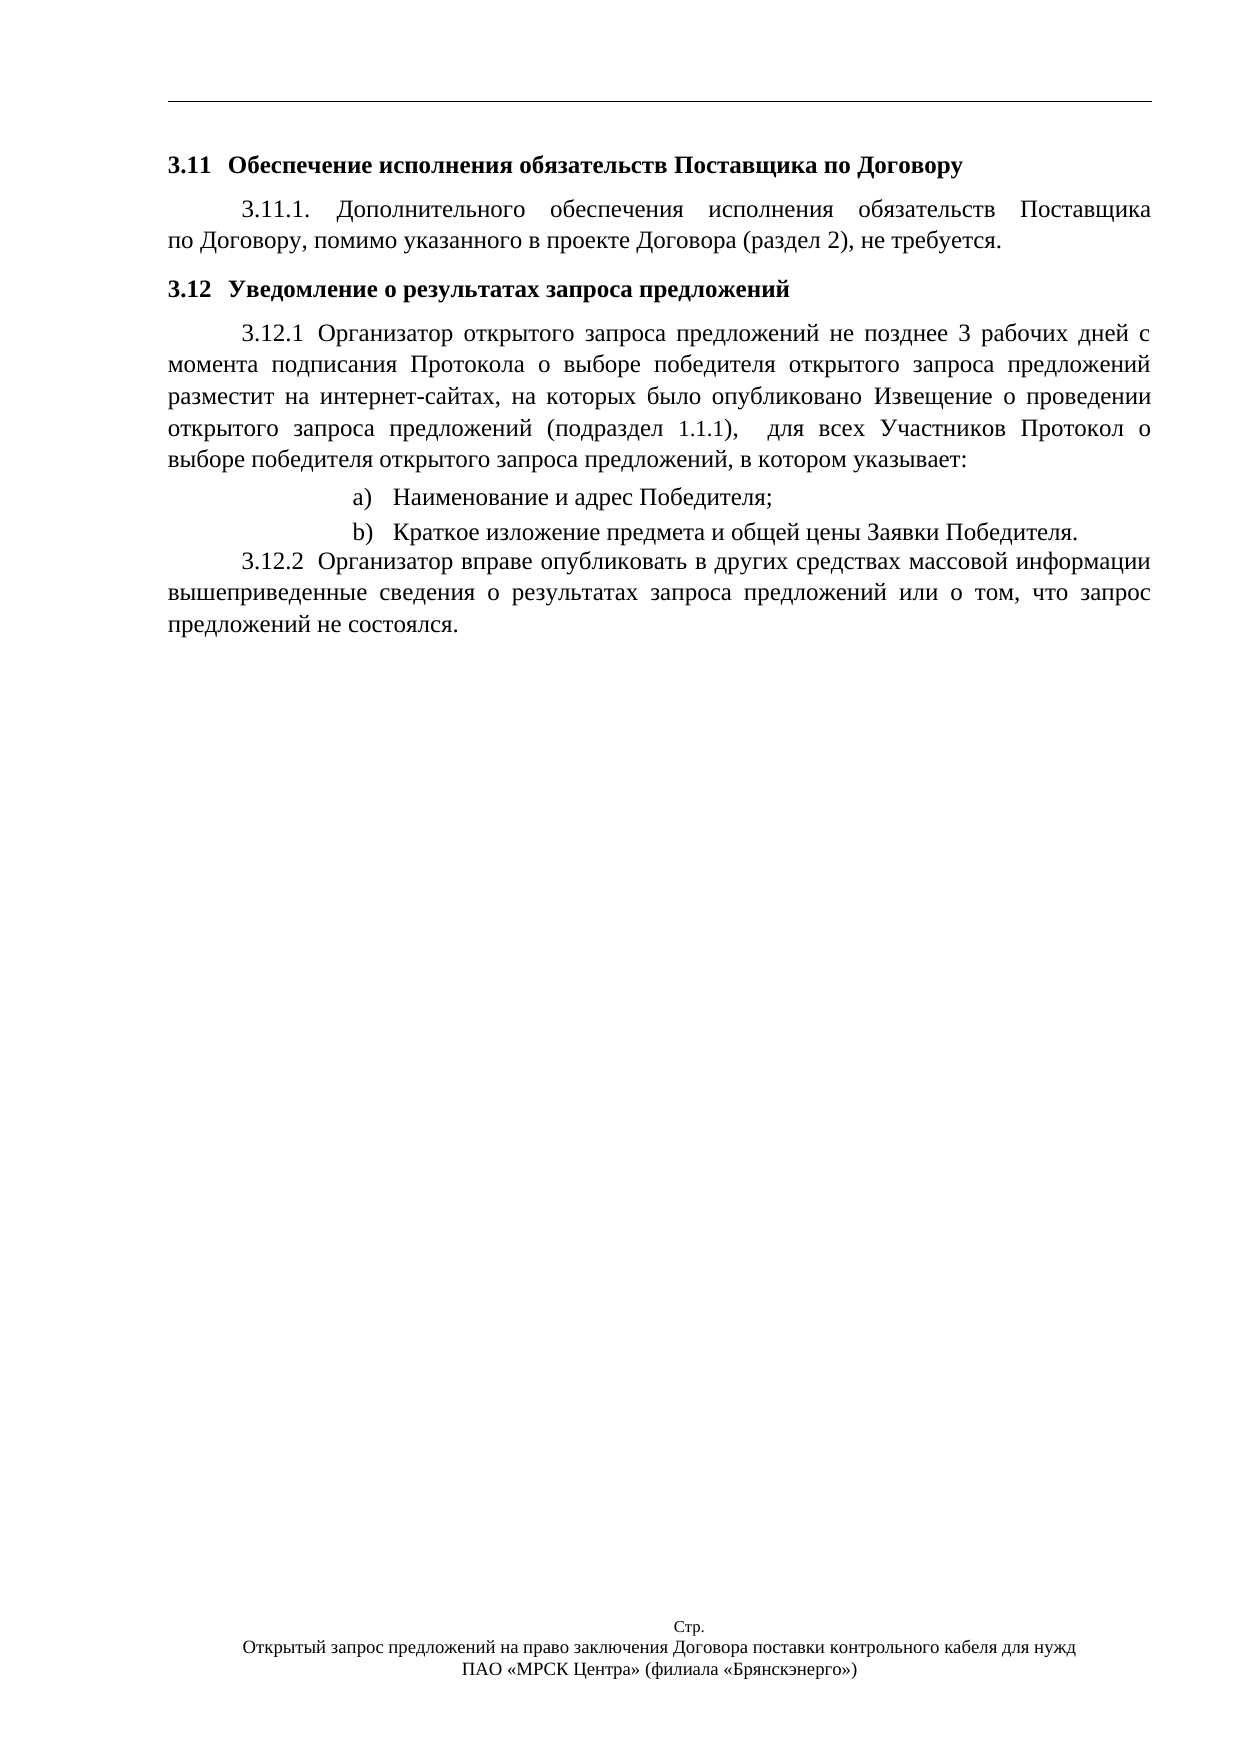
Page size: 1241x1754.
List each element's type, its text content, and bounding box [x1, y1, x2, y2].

subtitle Обеспечение исполнения обязательств Поставщика по Договору [168, 150, 1152, 179]
list Наименование и адрес Победителя; [286, 482, 1166, 511]
list Дополнительного обеспечения исполнения обязательств Поставщика по Договору, помимо указанного в проекте Договора (раздел 2), не требуется. [168, 194, 1152, 254]
list Краткое изложение предмета и общей цены Заявки Победителя. [286, 517, 1166, 546]
text 3.12.1 Организатор открытого запроса предложений не позднее 3 рабочих дней с момента подписания Протокола о выборе победителя открытого запроса предложений разместит на интернет-сайтах, на которых было опубликовано Извещение о проведении открытого запроса предложений (подраздел 1.1.1), для всех Участников Протокол о выборе победителя открытого запроса предложений, в котором указывает: [168, 318, 1152, 473]
text 3.12.2 Организатор вправе опубликовать в других средствах массовой информации вышеприведенные сведения о результатах запроса предложений или о том, что запрос предложений не состоялся. [168, 546, 1152, 638]
subtitle Уведомление о результатах запроса предложений [168, 274, 1152, 303]
